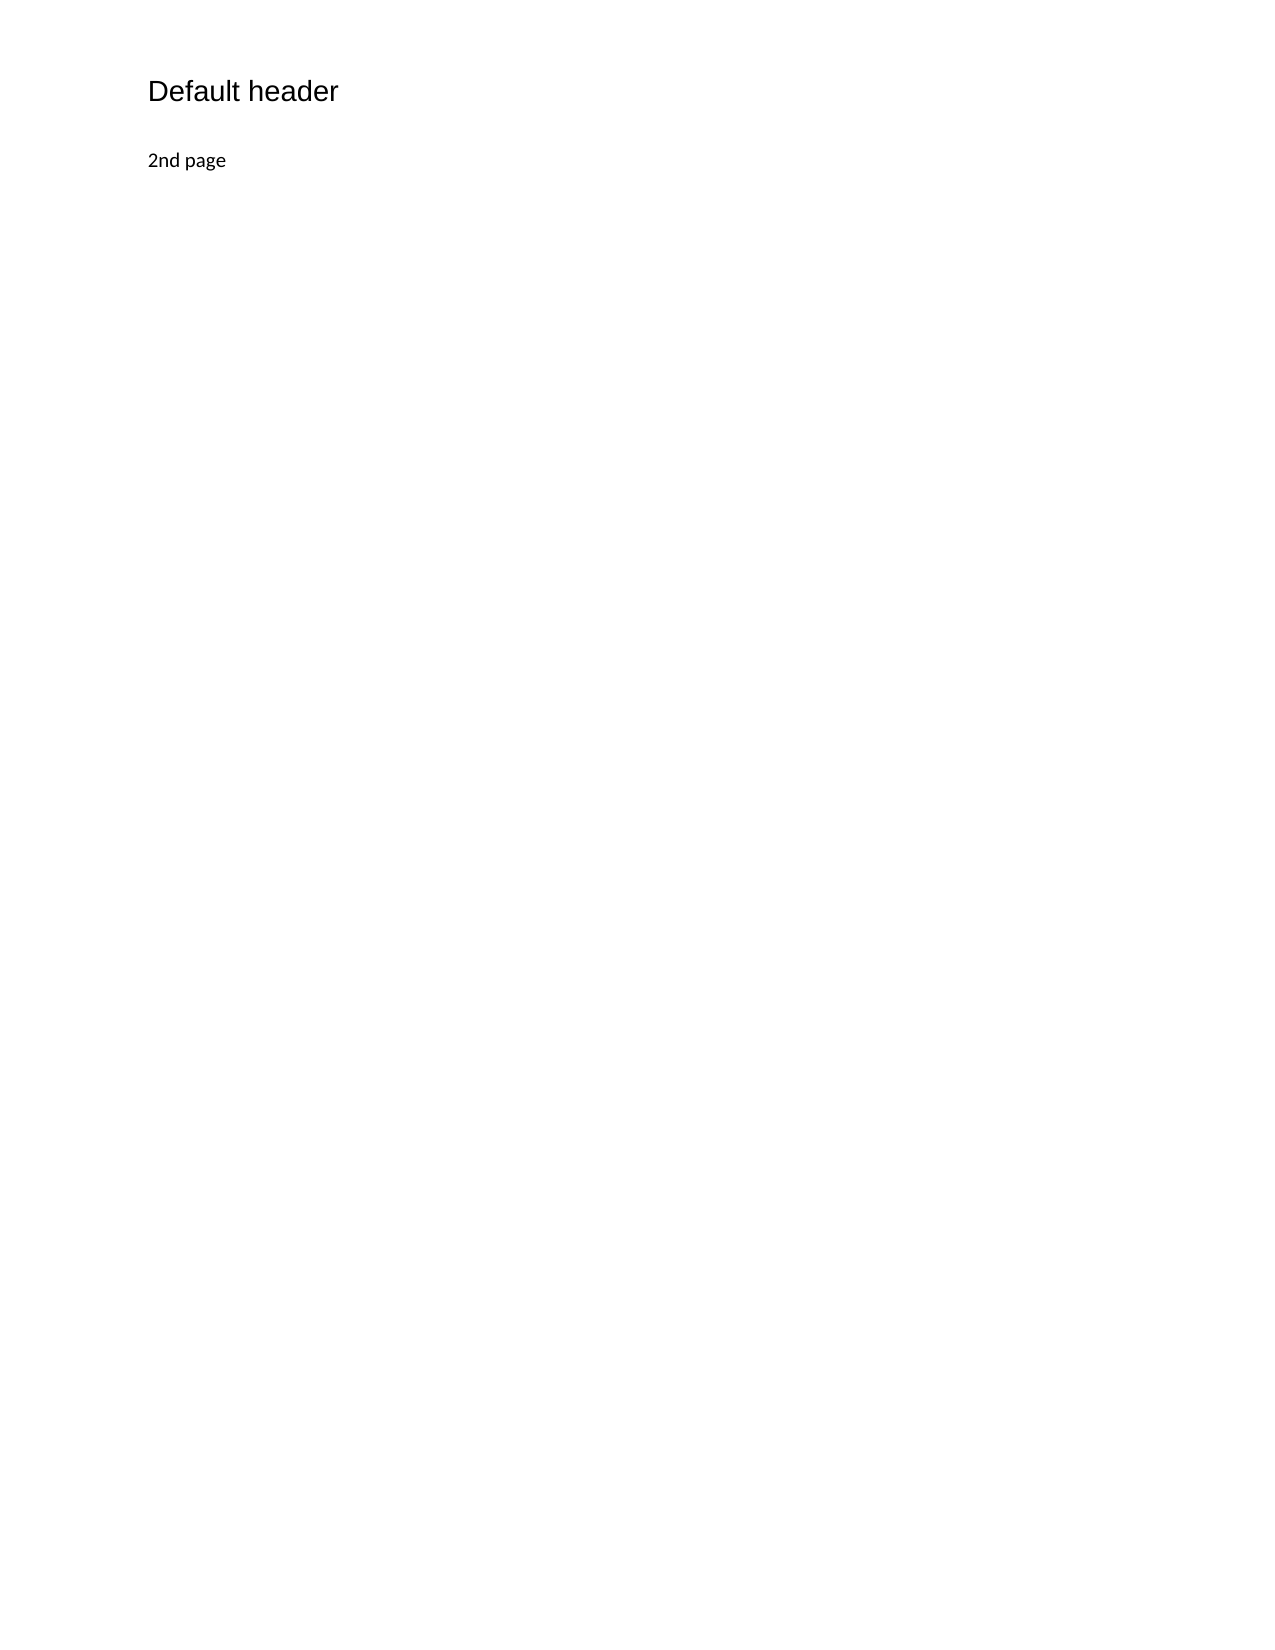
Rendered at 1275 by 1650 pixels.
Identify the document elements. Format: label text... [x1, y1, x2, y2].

subtitle 2nd page [148, 148, 1127, 173]
